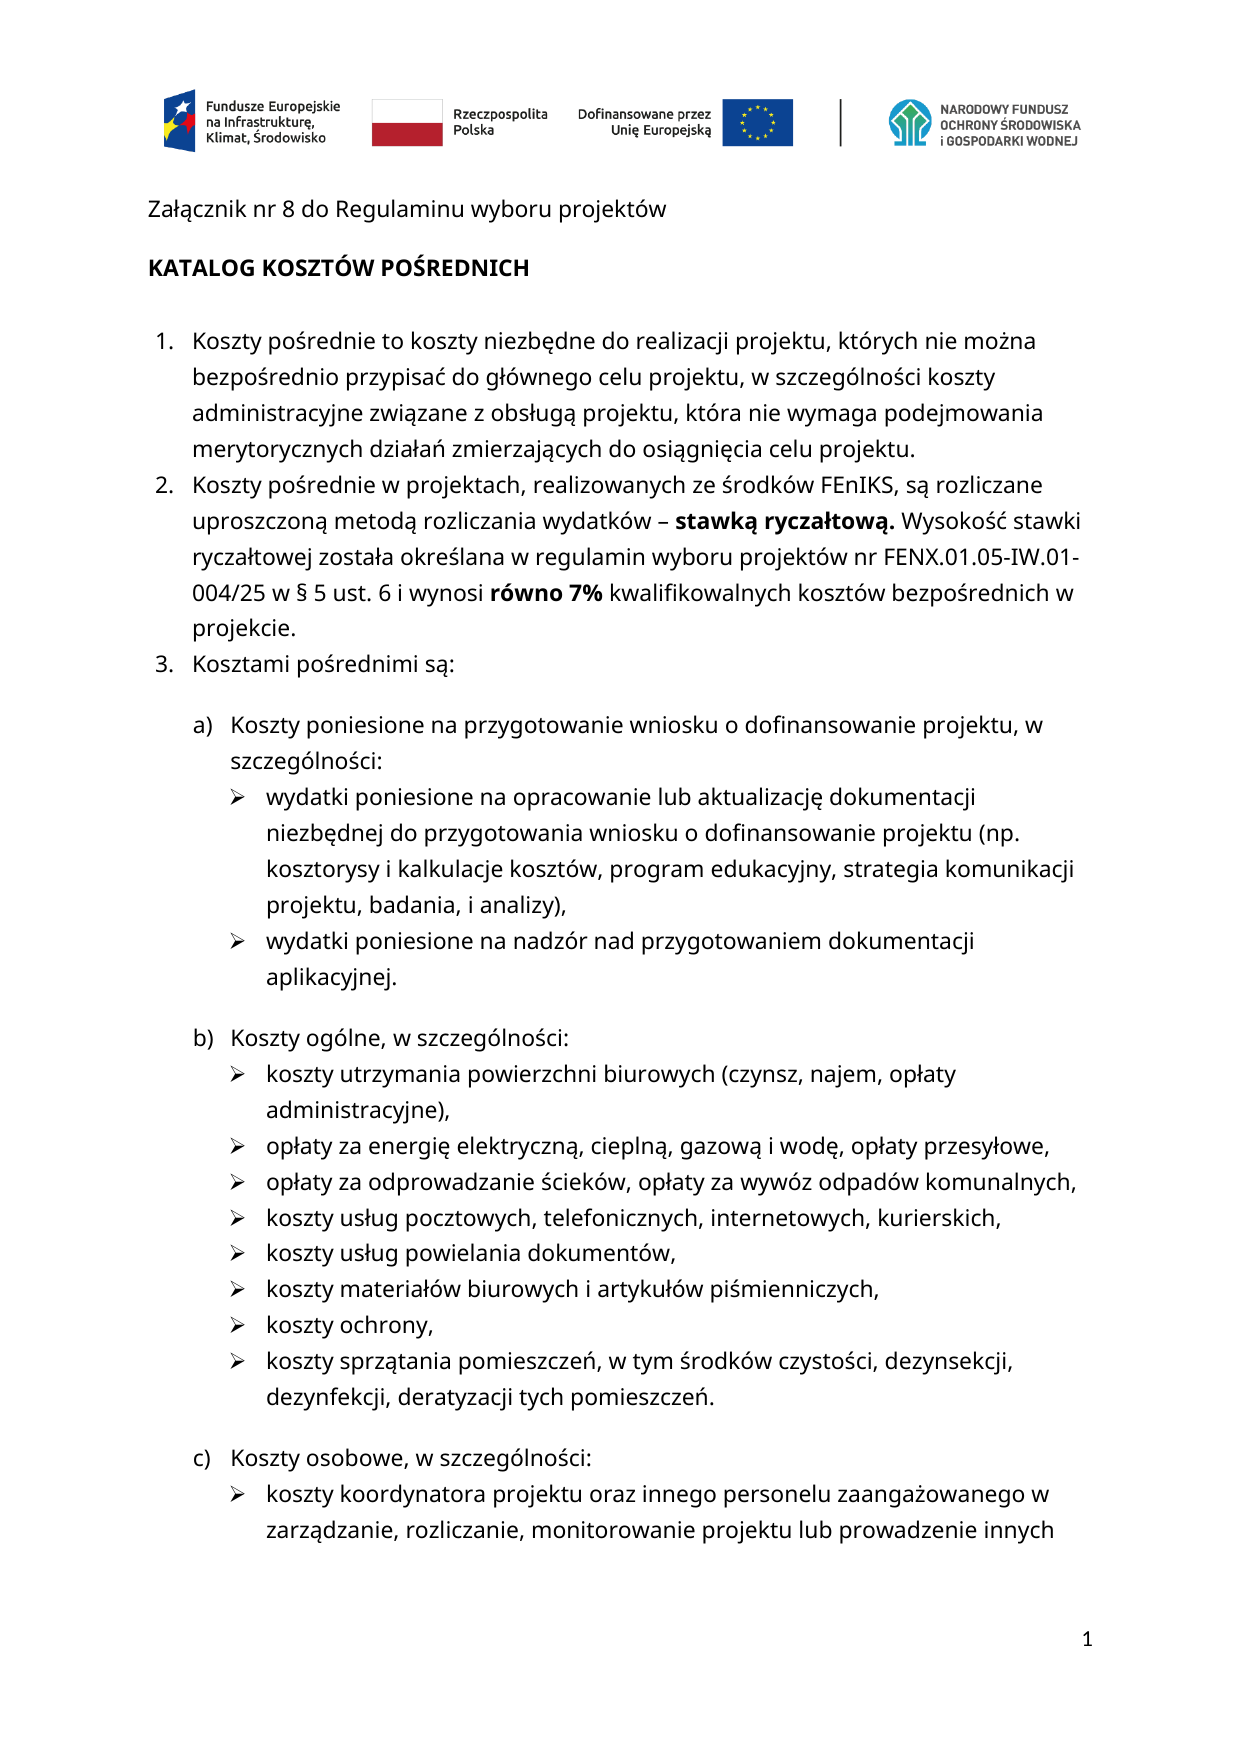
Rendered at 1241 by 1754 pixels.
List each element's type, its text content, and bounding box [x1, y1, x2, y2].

list koszty ochrony, [228, 1309, 1093, 1341]
list koszty materiałów biurowych i artykułów piśmienniczych, [228, 1273, 1093, 1304]
list koszty usług powielania dokumentów, [228, 1237, 1093, 1269]
list Kosztami pośrednimi są: [155, 648, 1093, 679]
text KATALOG KOSZTÓW POŚREDNICH [148, 251, 1093, 283]
list Koszty osobowe, w szczególności: [193, 1442, 1093, 1473]
subtitle Załącznik nr 8 do Regulaminu wyboru projektów [148, 193, 1093, 224]
list Koszty pośrednie w projektach, realizowanych ze środków FEnIKS, są rozliczane uproszczoną metodą rozliczania wydatków – stawką ryczałtową. Wysokość stawki ryczałtowej została określana w regulamin wyboru projektów nr FENX.01.05-IW.01-004/25 w § 5 ust. 6 i wynosi równo 7% kwalifikowalnych kosztów bezpośrednich w projekcie. [155, 469, 1093, 644]
list opłaty za energię elektryczną, cieplną, gazową i wodę, opłaty przesyłowe, [228, 1129, 1093, 1161]
list opłaty za odprowadzanie ścieków, opłaty za wywóz odpadów komunalnych, [228, 1166, 1093, 1197]
list koszty usług pocztowych, telefonicznych, internetowych, kurierskich, [228, 1201, 1093, 1233]
list Koszty pośrednie to koszty niezbędne do realizacji projektu, których nie można bezpośrednio przypisać do głównego celu projektu, w szczególności koszty administracyjne związane z obsługą projektu, która nie wymaga podejmowania merytorycznych działań zmierzających do osiągnięcia celu projektu. [155, 325, 1093, 464]
picture [147, 73, 1093, 168]
list Koszty ogólne, w szczególności: [193, 1022, 1093, 1053]
list koszty utrzymania powierzchni biurowych (czynsz, najem, opłaty administracyjne), [228, 1058, 1093, 1125]
list Koszty poniesione na przygotowanie wniosku o dofinansowanie projektu, w szczególności: [193, 709, 1093, 776]
list wydatki poniesione na opracowanie lub aktualizację dokumentacji niezbędnej do przygotowania wniosku o dofinansowanie projektu (np. kosztorysy i kalkulacje kosztów, program edukacyjny, strategia komunikacji projektu, badania, i analizy), [228, 781, 1093, 920]
list wydatki poniesione na nadzór nad przygotowaniem dokumentacji aplikacyjnej. [228, 925, 1093, 992]
list koszty sprzątania pomieszczeń, w tym środków czystości, dezynsekcji, dezynfekcji, deratyzacji tych pomieszczeń. [228, 1345, 1093, 1412]
